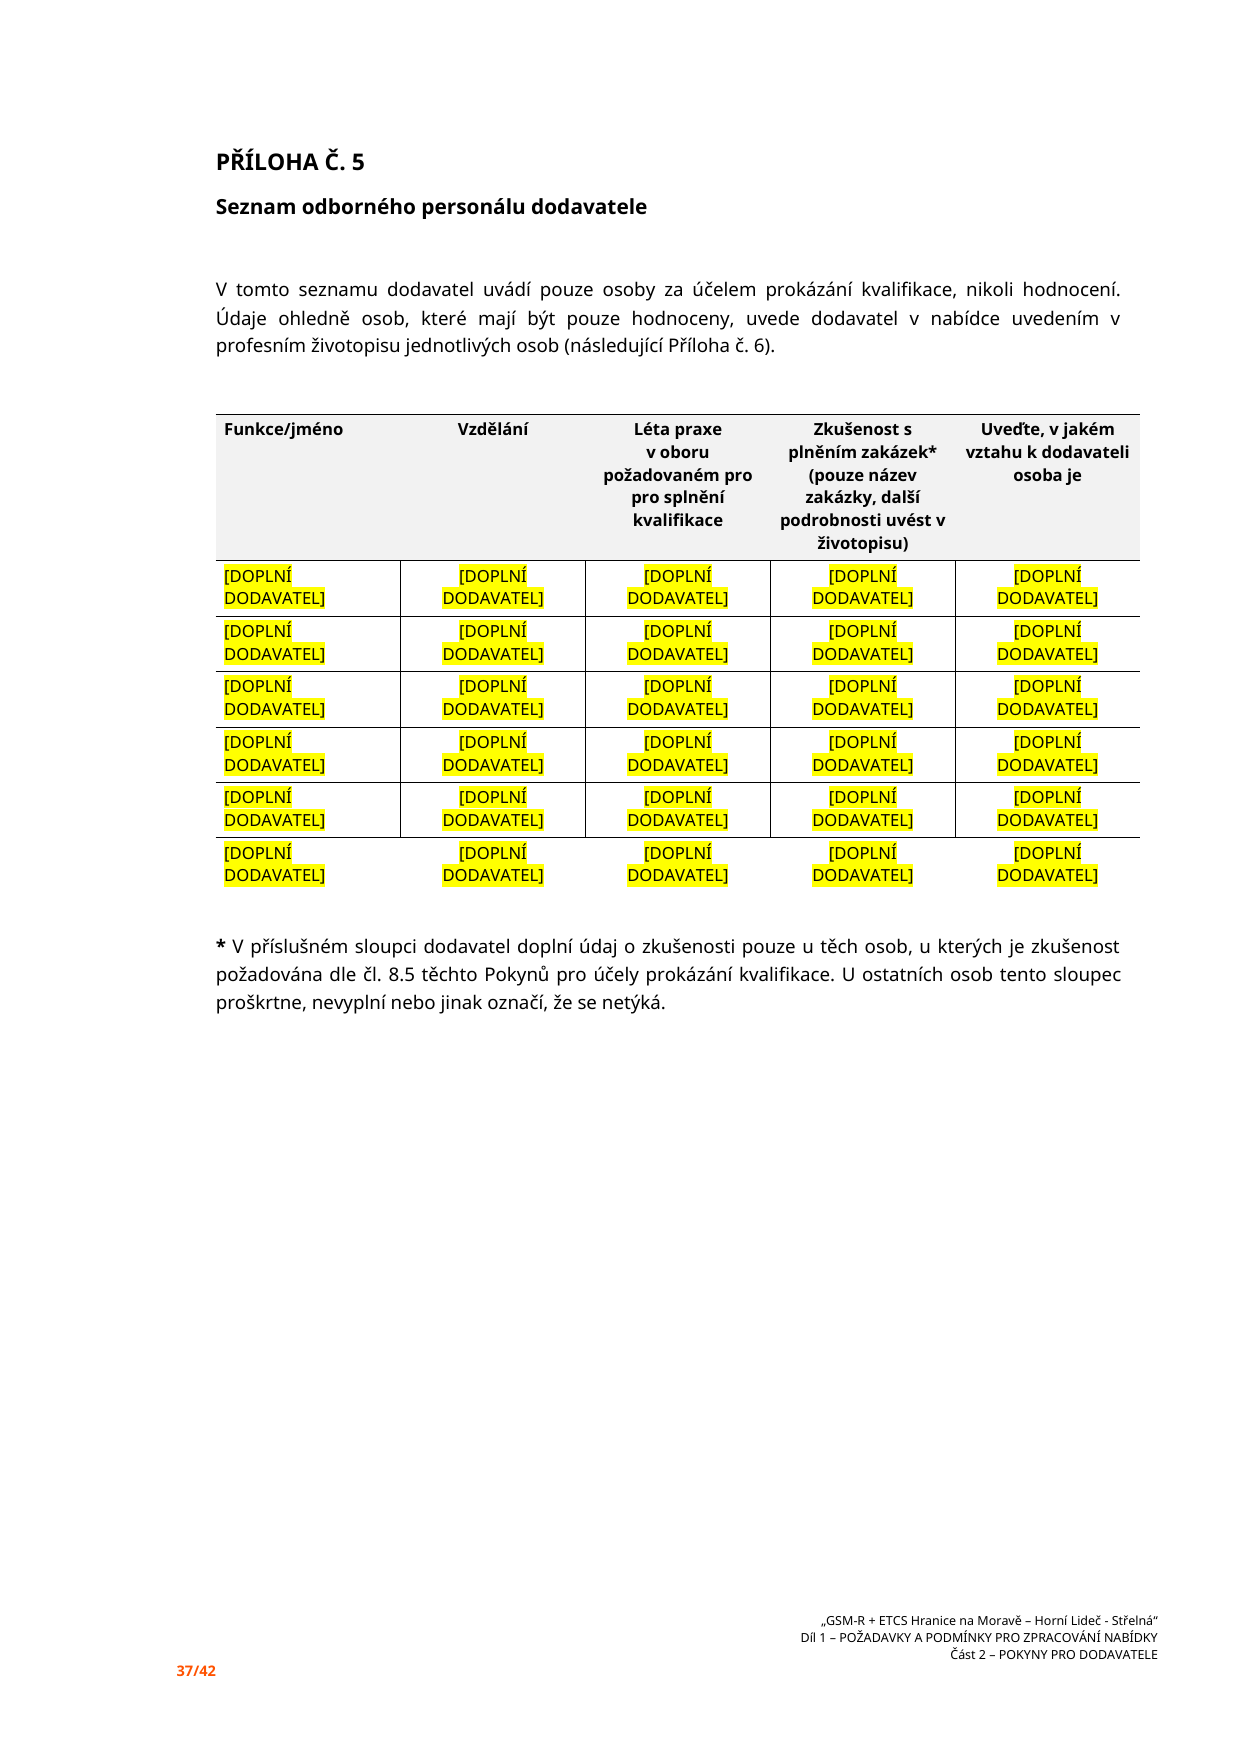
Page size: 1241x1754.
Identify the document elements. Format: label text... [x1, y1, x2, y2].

table_header Funkce/jméno [216, 415, 400, 560]
table_cell [DOPLNÍ DODAVATEL] [400, 838, 585, 893]
table_cell [DOPLNÍ DODAVATEL] [401, 561, 585, 616]
table_cell [DOPLNÍ DODAVATEL] [401, 672, 585, 726]
table_cell [DOPLNÍ DODAVATEL] [771, 728, 955, 782]
table_cell [DOPLNÍ DODAVATEL] [956, 728, 1140, 782]
table_cell [DOPLNÍ DODAVATEL] [955, 838, 1140, 893]
table_cell [DOPLNÍ DODAVATEL] [216, 728, 400, 782]
table_cell [DOPLNÍ DODAVATEL] [216, 561, 400, 616]
table_cell [DOPLNÍ DODAVATEL] [216, 838, 400, 893]
table_cell [DOPLNÍ DODAVATEL] [401, 783, 585, 837]
table_cell [DOPLNÍ DODAVATEL] [771, 561, 955, 616]
table_cell [DOPLNÍ DODAVATEL] [216, 672, 400, 726]
table_header Uveďte, v jakém vztahu k dodavateli osoba je [955, 415, 1140, 560]
table_cell [DOPLNÍ DODAVATEL] [216, 783, 400, 837]
text Seznam odborného personálu dodavatele [216, 192, 1122, 221]
table_cell [DOPLNÍ DODAVATEL] [216, 617, 400, 671]
text Příloha č. 5 [216, 146, 1122, 177]
text * V příslušném sloupci dodavatel doplní údaj o zkušenosti pouze u těch osob, u kterých je zkušenost požadována dle čl. 8.5 těchto Pokynů pro účely prokázání kvalifikace. U ostatních osob tento sloupec proškrtne, nevyplní nebo jinak označí, že se netýká. [216, 933, 1122, 1015]
table_header Zkušenost s plněním zakázek* (pouze název zakázky, další podrobnosti uvést v životopisu) [770, 415, 955, 560]
table_cell [DOPLNÍ DODAVATEL] [586, 728, 770, 782]
table_cell [DOPLNÍ DODAVATEL] [586, 561, 770, 616]
table_header Vzdělání [400, 415, 585, 560]
table_cell [DOPLNÍ DODAVATEL] [771, 672, 955, 726]
table_cell [DOPLNÍ DODAVATEL] [770, 838, 955, 893]
table_cell [DOPLNÍ DODAVATEL] [956, 783, 1140, 837]
table_cell [DOPLNÍ DODAVATEL] [586, 783, 770, 837]
table_header Léta praxe v oboru požadovaném pro pro splnění kvalifikace [585, 415, 770, 560]
table_cell [DOPLNÍ DODAVATEL] [771, 783, 955, 837]
table_cell [DOPLNÍ DODAVATEL] [585, 838, 770, 893]
table_cell [DOPLNÍ DODAVATEL] [586, 617, 770, 671]
table_cell [DOPLNÍ DODAVATEL] [956, 561, 1140, 616]
table_cell [DOPLNÍ DODAVATEL] [586, 672, 770, 726]
table_cell [DOPLNÍ DODAVATEL] [771, 617, 955, 671]
table_cell [DOPLNÍ DODAVATEL] [401, 728, 585, 782]
table_cell [DOPLNÍ DODAVATEL] [956, 672, 1140, 726]
table_cell [DOPLNÍ DODAVATEL] [401, 617, 585, 671]
table_cell [DOPLNÍ DODAVATEL] [956, 617, 1140, 671]
text V tomto seznamu dodavatel uvádí pouze osoby za účelem prokázání kvalifikace, nikoli hodnocení. Údaje ohledně osob, které mají být pouze hodnoceny, uvede dodavatel v nabídce uvedením v profesním životopisu jednotlivých osob (následující Příloha č. 6). [216, 277, 1122, 358]
